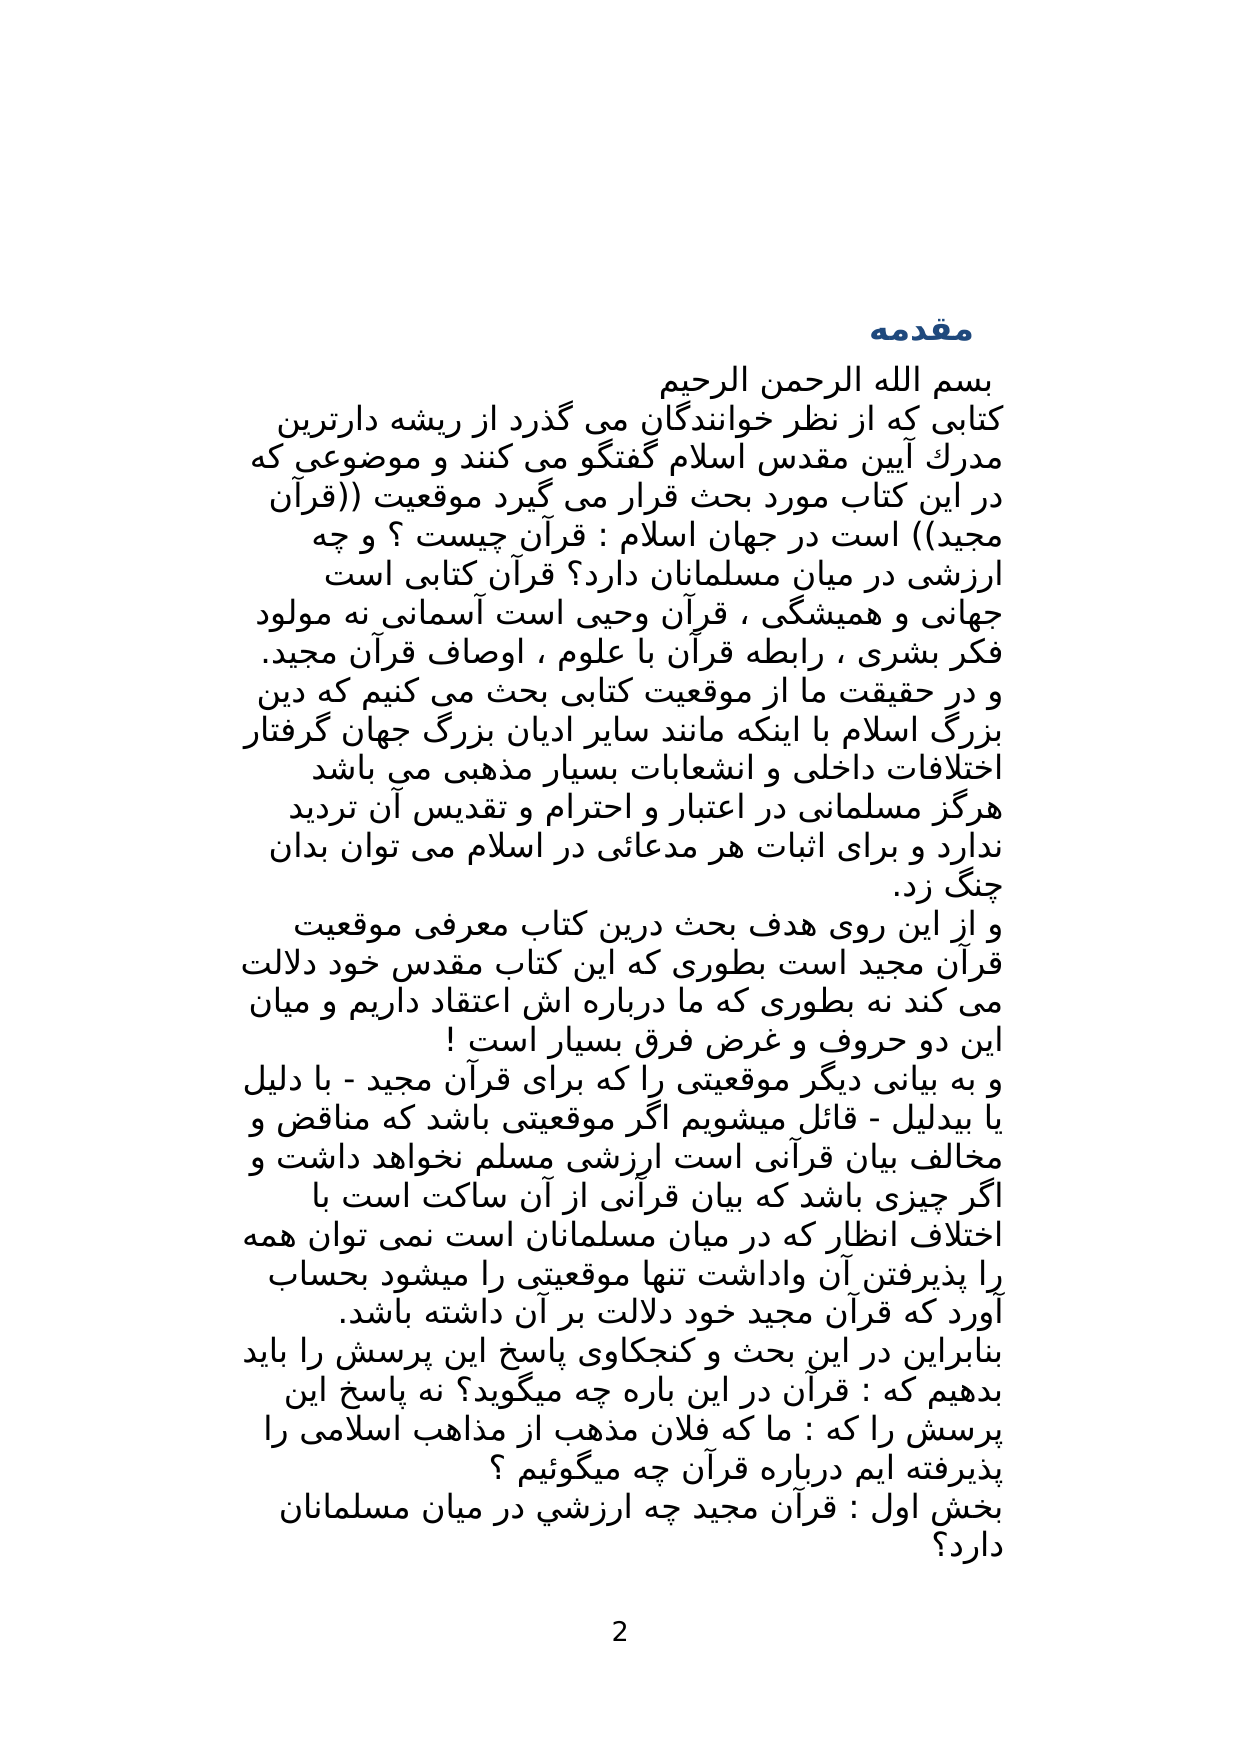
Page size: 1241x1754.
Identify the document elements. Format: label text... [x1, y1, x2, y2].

text و به بيانى ديگر موقعيتى را كه براى قرآن مجيد - با دليل يا بيدليل - قائل ميشويم اگر موقعيتى باشد كه مناقض و مخالف بيان قرآنى است ارزشى مسلم نخواهد داشت و اگر چيزى باشد كه بيان قرآنى از آن ساكت است با اختلاف انظار كه در ميان مسلمانان است نمى توان همه را پذيرفتن آن واداشت تنها موقعيتى را ميشود بحساب آورد كه قرآن مجيد خود دلالت بر آن داشته باشد. [236, 1060, 1004, 1332]
text بخش اول : قرآن مجيد چه ارزشي در ميان مسلمانان دارد؟ [236, 1487, 1004, 1565]
text كتابى كه از نظر خوانندگان مى گذرد از ريشه دارترين مدرك آيين مقدس اسلام گفتگو مى كنند و موضوعى كه در اين كتاب مورد بحث قرار مى گيرد موقعيت ((قرآن مجيد)) است در جهان اسلام : قرآن چيست ؟ و چه ارزشى در ميان مسلمانان دارد؟ قرآن كتابى است جهانى و هميشگى ، قرآن وحيى است آسمانى نه مولود فكر بشرى ، رابطه قرآن با علوم ، اوصاف قرآن مجيد. [236, 399, 1004, 671]
text بسم الله الرحمن الرحيم [236, 360, 1004, 399]
text بنابراين در اين بحث و كنجكاوى پاسخ اين پرسش را بايد بدهيم كه : قرآن در اين باره چه ميگويد؟ نه پاسخ اين پرسش را كه : ما كه فلان مذهب از مذاهب اسلامى را پذيرفته ايم درباره قرآن چه ميگوئيم ؟ [236, 1332, 1004, 1487]
subtitle مقدمه [236, 309, 1004, 348]
text و در حقيقت ما از موقعيت كتابى بحث مى كنيم كه دين بزرگ اسلام با اينكه مانند ساير اديان بزرگ جهان گرفتار اختلافات داخلى و انشعابات بسيار مذهبى مى باشد هرگز مسلمانى در اعتبار و احترام و تقديس آن ترديد ندارد و براى اثبات هر مدعائى در اسلام مى توان بدان چنگ زد. [236, 671, 1004, 904]
text و از اين روى هدف بحث درين كتاب معرفى موقعيت قرآن مجيد است بطورى كه اين كتاب مقدس خود دلالت مى كند نه بطورى كه ما درباره اش اعتقاد داريم و ميان اين دو حروف و غرض فرق بسيار است ! [236, 904, 1004, 1060]
